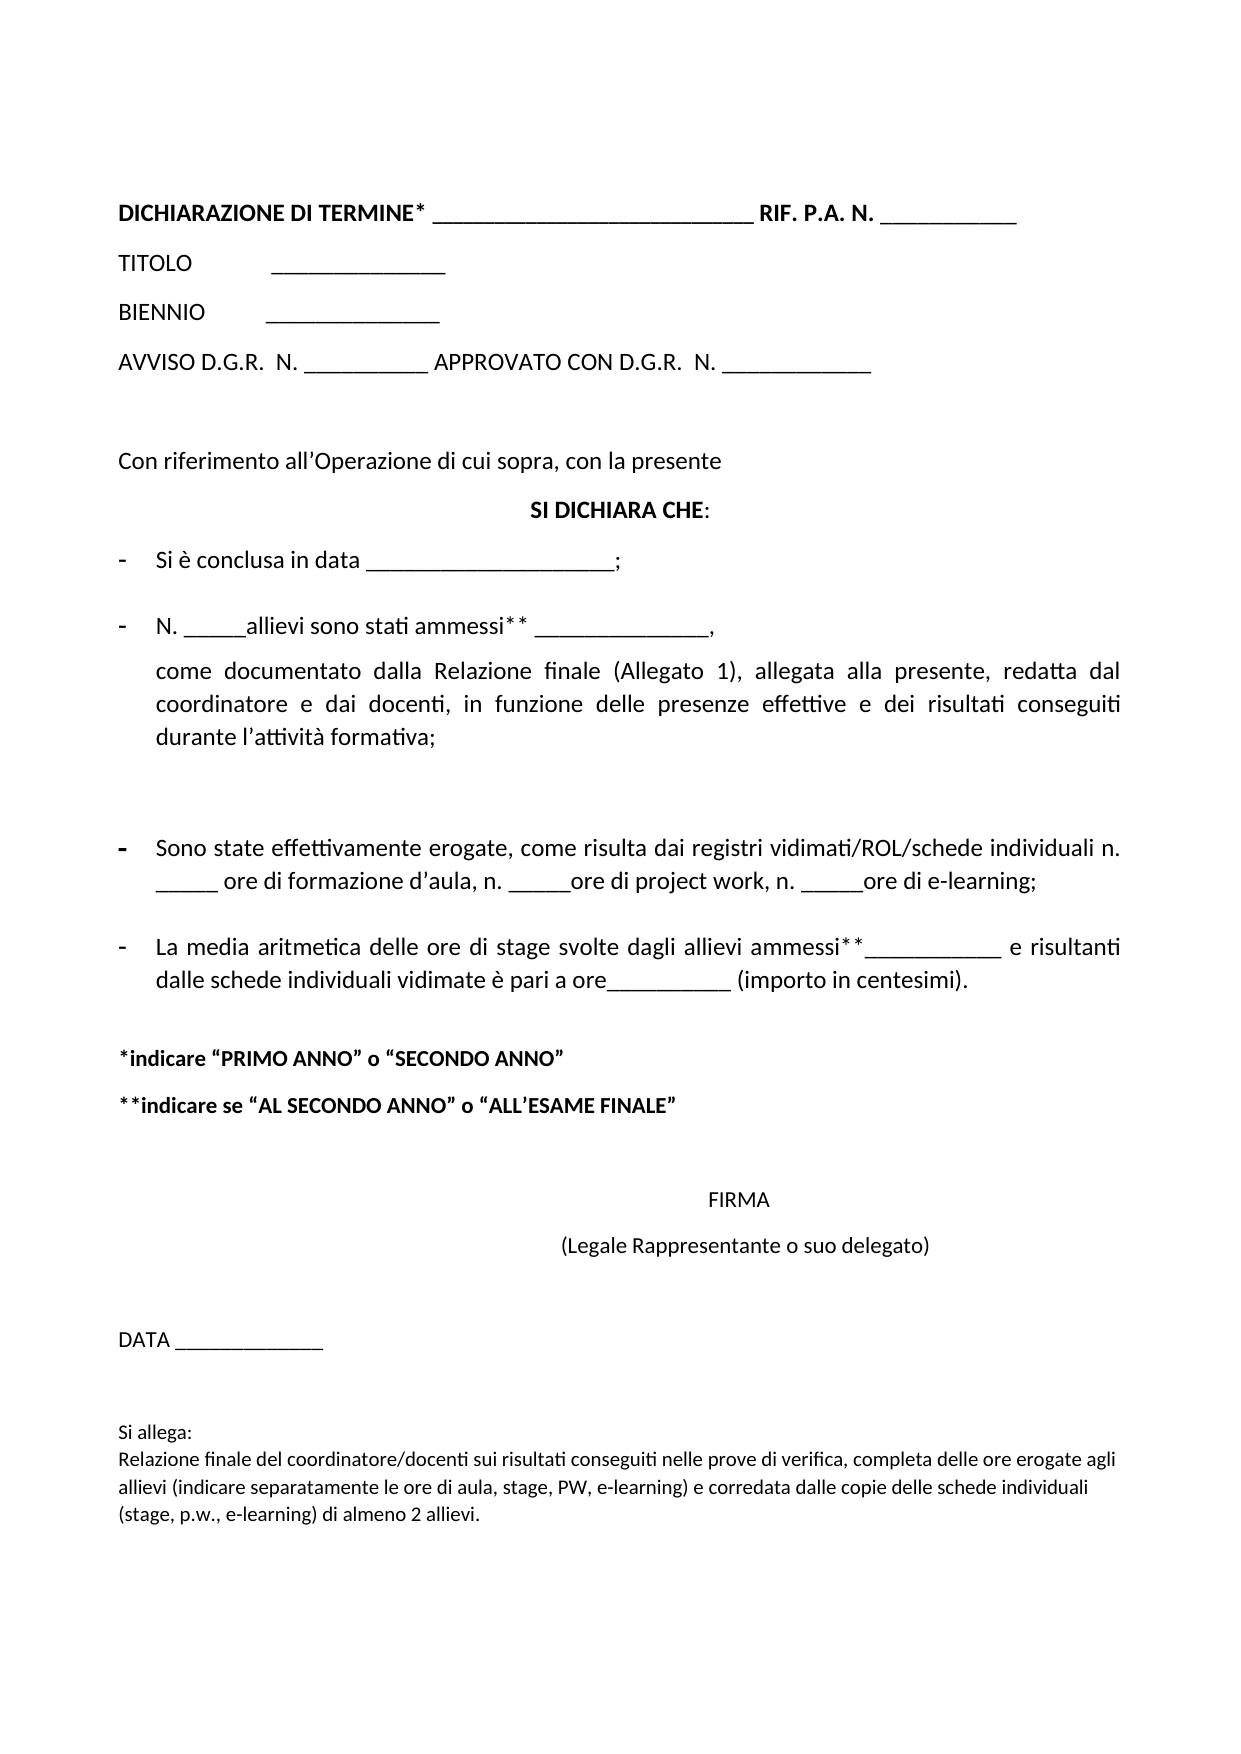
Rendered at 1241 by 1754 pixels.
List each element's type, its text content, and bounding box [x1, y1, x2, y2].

text *indicare “PRIMO ANNO” o “SECONDO ANNO” [118, 1044, 1122, 1072]
text DICHIARAZIONE DI TERMINE* _______________________________ RIF. P.A. N. ___________ [118, 197, 1122, 228]
text TITOLO ______________ [118, 247, 1122, 277]
text **indicare se “AL SECONDO ANNO” o “ALL’ESAME FINALE” [118, 1091, 1122, 1119]
text (Legale Rappresentante o suo delegato) [487, 1232, 1122, 1259]
text come documentato dalla Relazione finale (Allegato 1), allegata alla presente, redatta dal coordinatore e dai docenti, in funzione delle presenze effettive e dei risultati conseguiti durante l’attività formativa; [156, 656, 1122, 752]
list Si è conclusa in data ____________________; [118, 544, 1122, 575]
text Si allega: [118, 1419, 1122, 1444]
text Con riferimento all’Operazione di cui sopra, con la presente [118, 445, 1122, 476]
list N. _____allievi sono stati ammessi** ______________, [118, 610, 1122, 641]
text BIENNIO ______________ [118, 296, 1122, 327]
text Relazione finale del coordinatore/docenti sui risultati conseguiti nelle prove di verifica, completa delle ore erogate agli allievi (indicare separatamente le ore di aula, stage, PW, e-learning) e corredata dalle copie delle schede individuali (stage, p.w., e-learning) di almeno 2 allievi. [118, 1446, 1122, 1527]
list La media aritmetica delle ore di stage svolte dagli allievi ammessi**___________ e risultanti dalle schede individuali vidimate è pari a ore__________ (importo in centesimi). [118, 931, 1122, 995]
list Sono state effettivamente erogate, come risulta dai registri vidimati/ROL/schede individuali n. _____ ore di formazione d’aula, n. _____ore di project work, n. _____ore di e-learning; [118, 833, 1122, 896]
text SI DICHIARA CHE: [118, 495, 1122, 525]
text DATA _____________ [118, 1325, 1122, 1353]
text AVVISO D.G.R. N. __________ APPROVATO CON D.G.R. N. ____________ [118, 346, 1122, 376]
text FIRMA [708, 1185, 1122, 1213]
